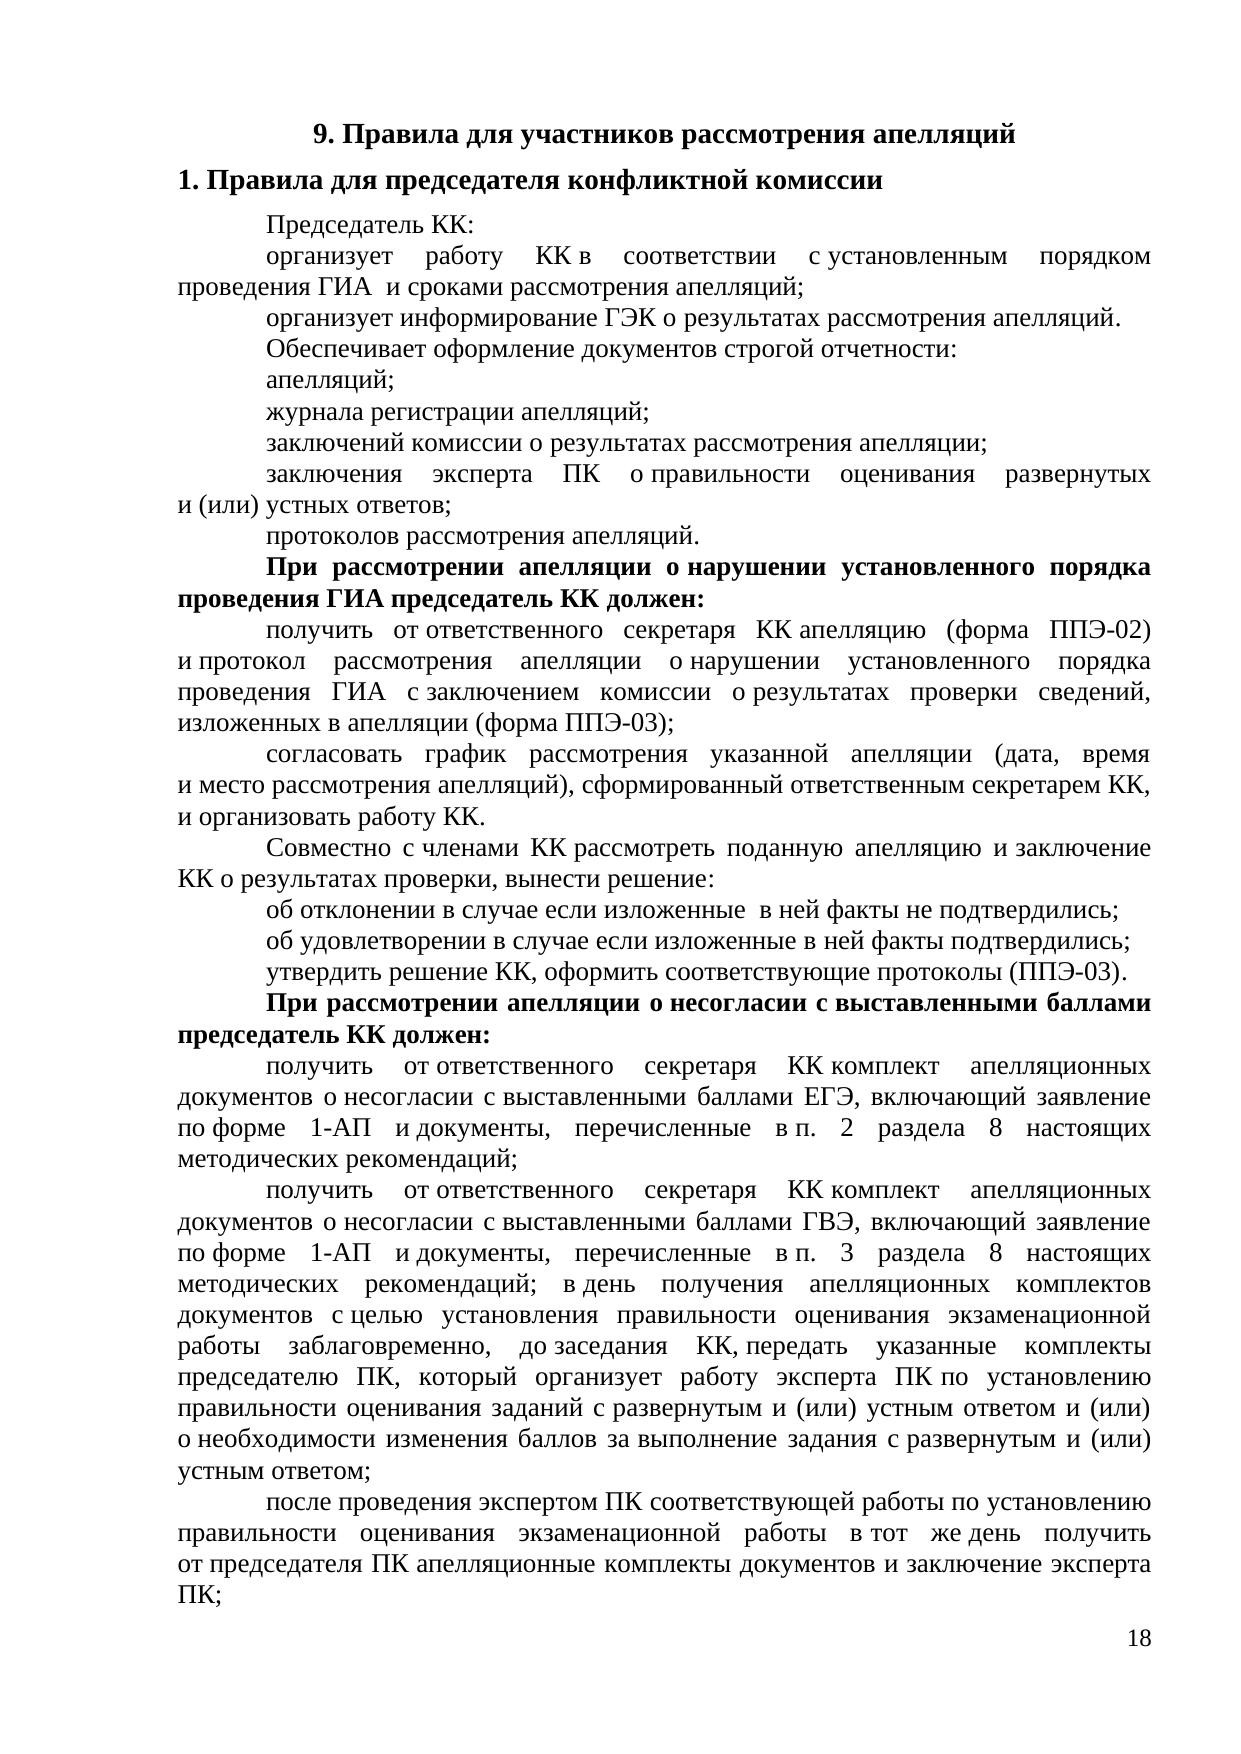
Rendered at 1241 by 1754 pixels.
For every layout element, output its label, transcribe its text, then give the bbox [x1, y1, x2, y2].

list организует информирование ГЭК о результатах рассмотрения апелляций. [177, 301, 1152, 332]
list получить от ответственного секретаря КК апелляцию (форма ППЭ-02) и протокол рассмотрения апелляции о нарушении установленного порядка проведения ГИА с заключением комиссии о результатах проверки сведений, изложенных в апелляции (форма ППЭ-03); [177, 613, 1152, 737]
text Председатель КК: [177, 208, 1152, 239]
list Обеспечивает оформление документов строгой отчетности: [177, 332, 1152, 364]
list утвердить решение КК, оформить соответствующие протоколы (ППЭ-03). [177, 955, 1152, 987]
text заключения эксперта ПК о правильности оценивания развернутых и (или) устных ответов; [177, 457, 1152, 519]
list При рассмотрении апелляции о несогласии с выставленными баллами председатель КК должен: [177, 987, 1152, 1049]
text журнала регистрации апелляций; [177, 395, 1152, 426]
subtitle 1. Правила для председателя конфликтной комиссии [177, 162, 1152, 195]
list организует работу КК в соответствии с установленным порядком проведения ГИА и сроками рассмотрения апелляций; [177, 239, 1152, 301]
list после проведения экспертом ПК соответствующей работы по установлению правильности оценивания экзаменационной работы в тот же день получить от председателя ПК апелляционные комплекты документов и заключение эксперта ПК; [177, 1485, 1152, 1609]
list согласовать график рассмотрения указанной апелляции (дата, время и место рассмотрения апелляций), сформированный ответственным секретарем КК, и организовать работу КК. [177, 737, 1152, 831]
text протоколов рассмотрения апелляций. [177, 519, 1152, 551]
text апелляций; [177, 364, 1152, 395]
text заключений комиссии о результатах рассмотрения апелляции; [177, 426, 1152, 457]
list получить от ответственного секретаря КК комплект апелляционных документов о несогласии с выставленными баллами ГВЭ, включающий заявление по форме 1-АП и документы, перечисленные в п. 3 раздела 8 настоящих методических рекомендаций; в день получения апелляционных комплектов документов с целью установления правильности оценивания экзаменационной работы заблаговременно, до заседания КК, передать указанные комплекты председателю ПК, который организует работу эксперта ПК по установлению правильности оценивания заданий с развернутым и (или) устным ответом и (или) о необходимости изменения баллов за выполнение задания с развернутым и (или) устным ответом; [177, 1173, 1152, 1485]
text об удовлетворении в случае если изложенные в ней факты подтвердились; [177, 924, 1152, 955]
list Совместно с членами КК рассмотреть поданную апелляцию и заключение КК о результатах проверки, вынести решение: [177, 831, 1152, 893]
subtitle 9. Правила для участников рассмотрения апелляций [177, 116, 1152, 149]
list При рассмотрении апелляции о нарушении установленного порядка проведения ГИА председатель КК должен: [177, 551, 1152, 613]
text об отклонении в случае если изложенные в ней факты не подтвердились; [177, 893, 1152, 924]
list получить от ответственного секретаря КК комплект апелляционных документов о несогласии с выставленными баллами ЕГЭ, включающий заявление по форме 1-АП и документы, перечисленные в п. 2 раздела 8 настоящих методических рекомендаций; [177, 1049, 1152, 1173]
